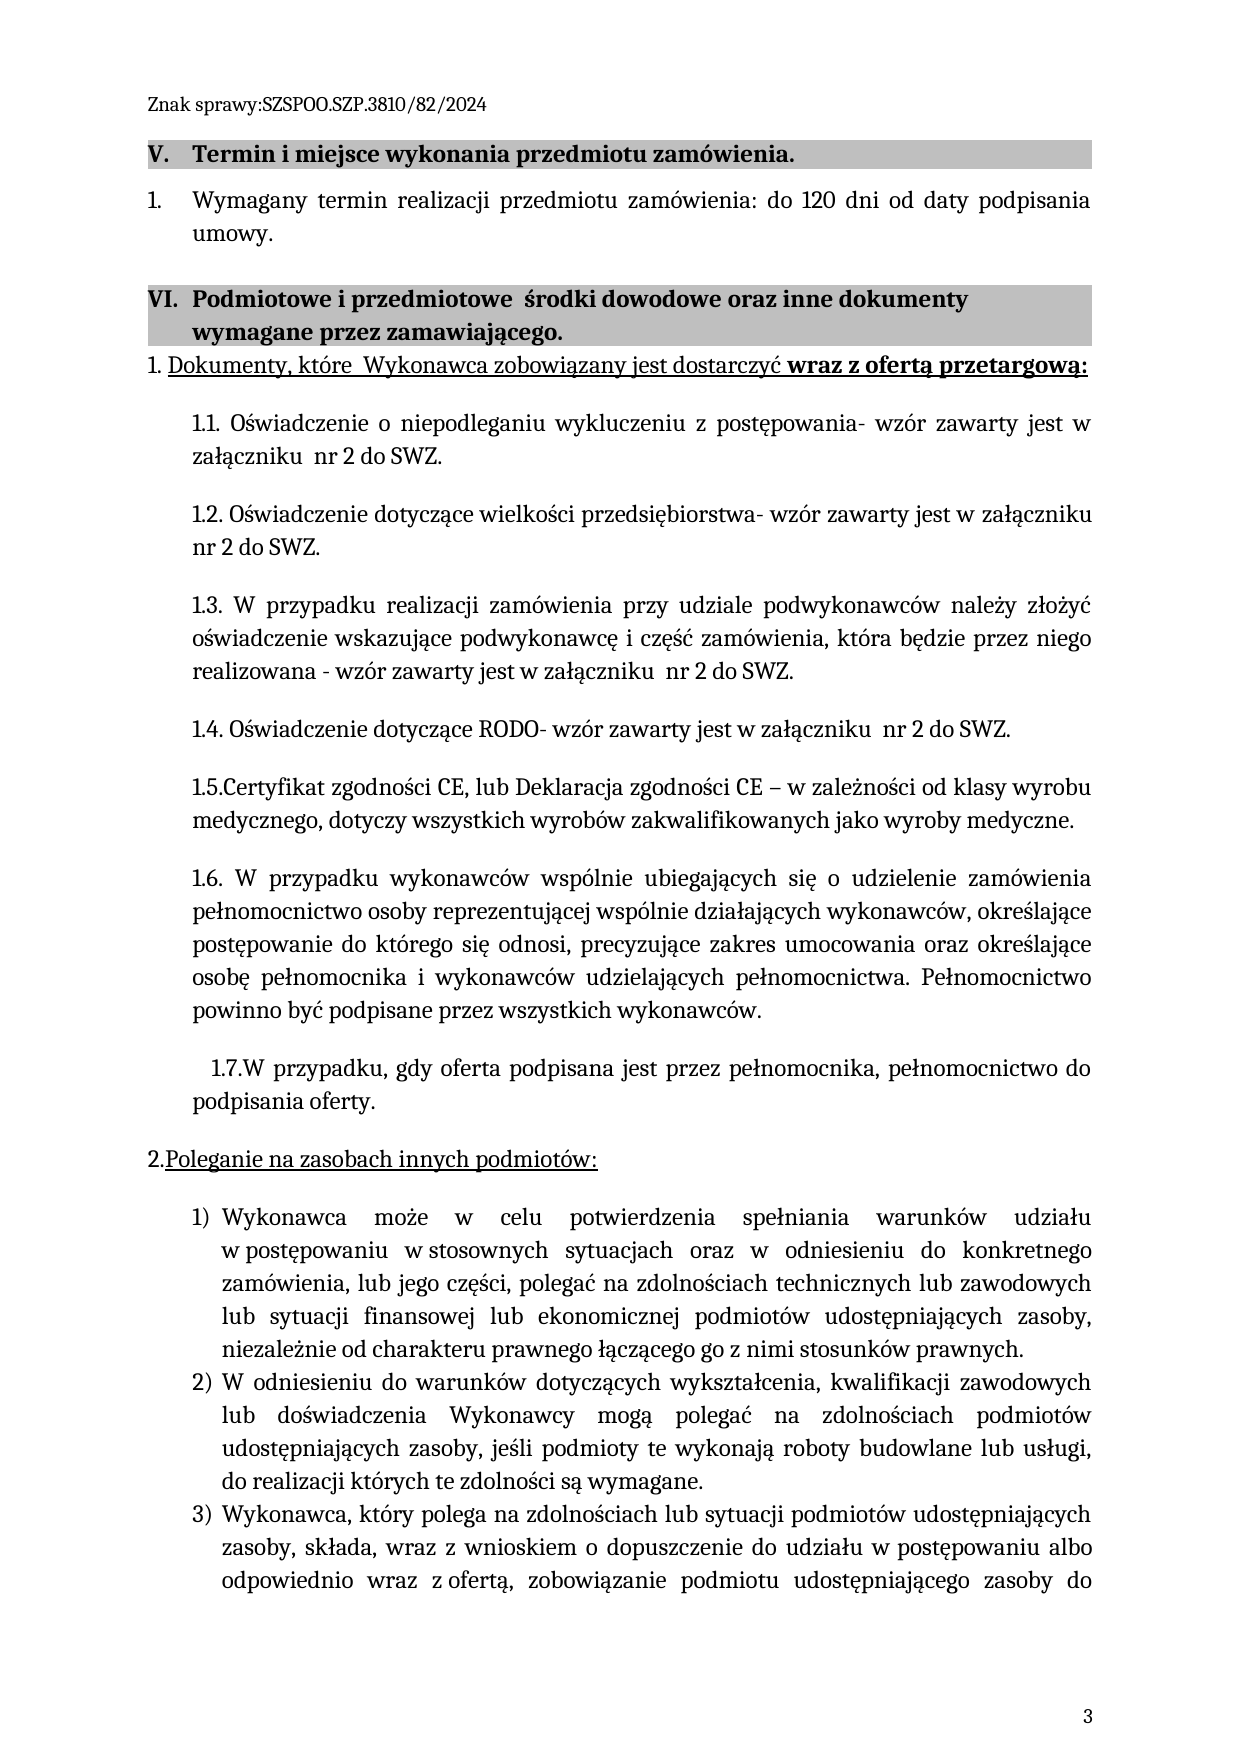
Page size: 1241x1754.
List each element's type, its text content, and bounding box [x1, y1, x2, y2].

title Termin i miejsce wykonania przedmiotu zamówienia. [148, 140, 1092, 169]
list Wymagany termin realizacji przedmiotu zamówienia: do 120 dni od daty podpisania umowy. [148, 186, 1092, 247]
text 1.4. Oświadczenie dotyczące RODO- wzór zawarty jest w załączniku nr 2 do SWZ. [192, 715, 1092, 744]
text 1.6. W przypadku wykonawców wspólnie ubiegających się o udzielenie zamówienia pełnomocnictwo osoby reprezentującej wspólnie działających wykonawców, określające postępowanie do którego się odnosi, precyzujące zakres umocowania oraz określające osobę pełnomocnika i wykonawców udzielających pełnomocnictwa. Pełnomocnictwo powinno być podpisane przez wszystkich wykonawców. [192, 864, 1092, 1025]
text 2.Poleganie na zasobach innych podmiotów: [148, 1145, 1092, 1174]
list W odniesieniu do warunków dotyczących wykształcenia, kwalifikacji zawodowych lub doświadczenia Wykonawcy mogą polegać na zdolnościach podmiotów udostępniających zasoby, jeśli podmioty te wykonają roboty budowlane lub usługi, do realizacji których te zdolności są wymagane. [192, 1368, 1092, 1496]
text 1.1. Oświadczenie o niepodleganiu wykluczeniu z postępowania- wzór zawarty jest w załączniku nr 2 do SWZ. [192, 409, 1092, 471]
list Wykonawca może w celu potwierdzenia spełniania warunków udziału w postępowaniu w stosownych sytuacjach oraz w odniesieniu do konkretnego zamówienia, lub jego części, polegać na zdolnościach technicznych lub zawodowych lub sytuacji finansowej lub ekonomicznej podmiotów udostępniających zasoby, niezależnie od charakteru prawnego łączącego go z nimi stosunków prawnych. [192, 1203, 1092, 1364]
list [192, 1500, 1092, 1595]
text VI. Podmiotowe i przedmiotowe środki dowodowe oraz inne dokumenty wymagane przez zamawiającego. [148, 285, 1092, 346]
text 1.2. Oświadczenie dotyczące wielkości przedsiębiorstwa- wzór zawarty jest w załączniku nr 2 do SWZ. [192, 500, 1092, 562]
text 1.5.Certyfikat zgodności CE, lub Deklaracja zgodności CE – w zależności od klasy wyrobu medycznego, dotyczy wszystkich wyrobów zakwalifikowanych jako wyroby medyczne. [192, 773, 1092, 835]
text 1.7.W przypadku, gdy oferta podpisana jest przez pełnomocnika, pełnomocnictwo do podpisania oferty. [148, 1054, 1092, 1116]
text 1.3. W przypadku realizacji zamówienia przy udziale podwykonawców należy złożyć oświadczenie wskazujące podwykonawcę i część zamówienia, która będzie przez niego realizowana - wzór zawarty jest w załączniku nr 2 do SWZ. [192, 591, 1092, 686]
text 1. Dokumenty, które Wykonawca zobowiązany jest dostarczyć wraz z ofertą przetargową: [148, 351, 1092, 379]
